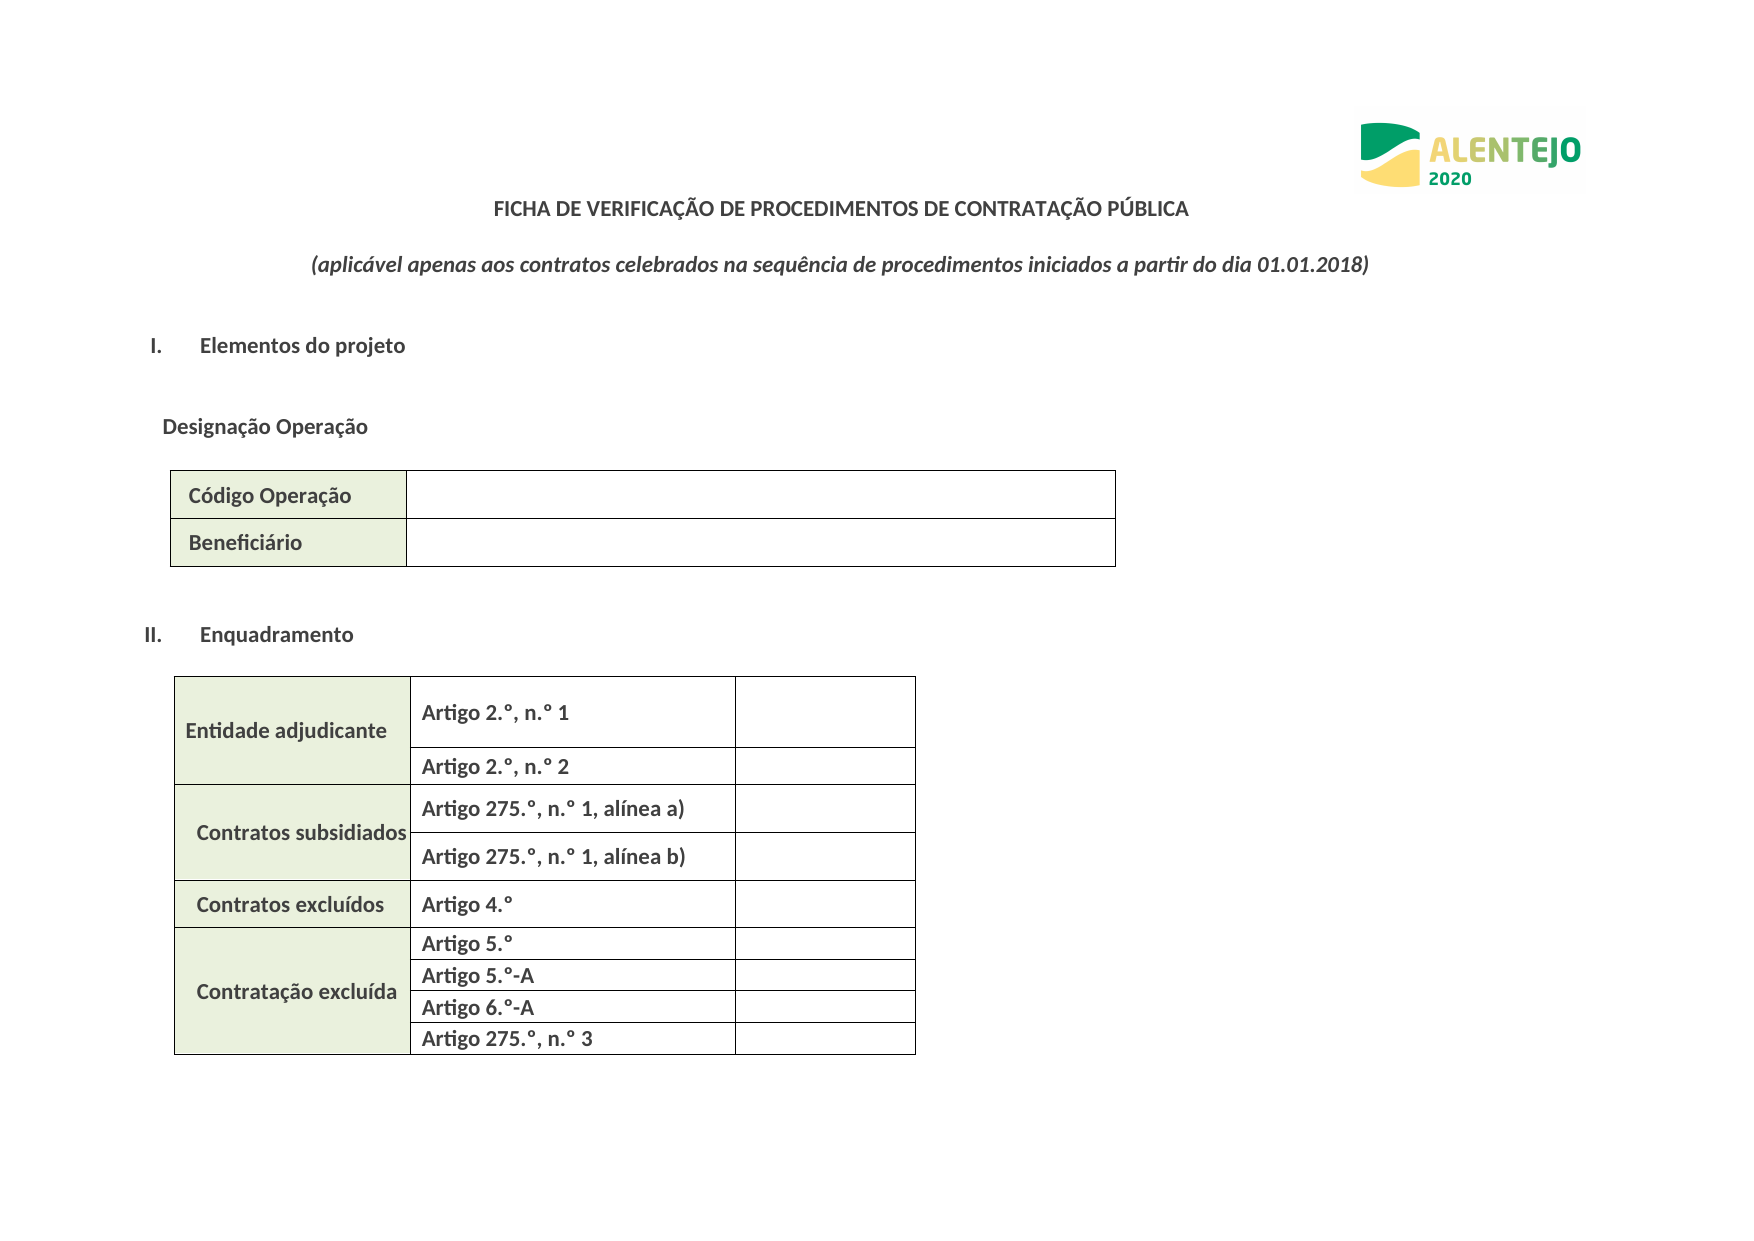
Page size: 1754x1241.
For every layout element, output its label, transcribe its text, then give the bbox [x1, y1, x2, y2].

list Enquadramento [162, 620, 1572, 648]
table_cell Artigo 275.º, n.º 1, alínea b) [411, 833, 735, 879]
table_header Entidade adjudicante [175, 677, 410, 784]
table_cell Artigo 275.º, n.º 1, alínea a) [411, 785, 735, 832]
table_cell Contratos excluídos [175, 881, 410, 927]
text Designação Operação [162, 412, 1572, 440]
table_cell [736, 748, 915, 784]
table_header [736, 677, 915, 747]
table_cell Artigo 2.º, n.º 2 [411, 748, 735, 784]
table_cell Artigo 275.º, n.º 3 [411, 1023, 735, 1053]
table_cell Artigo 5.º [411, 928, 735, 959]
table_cell [736, 833, 915, 879]
table_cell [736, 785, 915, 832]
table_cell Contratos subsidiados [175, 785, 410, 879]
table_cell [407, 519, 1115, 566]
table_cell Beneficiário [171, 519, 406, 566]
table_cell [736, 881, 915, 927]
list Elementos do projeto [162, 331, 1572, 359]
table_header Artigo 2.º, n.º 1 [411, 677, 735, 747]
table_cell Contratação excluída [175, 928, 410, 1053]
table_cell [736, 991, 915, 1022]
table_cell [736, 928, 915, 959]
picture [1353, 106, 1586, 194]
table_header [407, 471, 1115, 518]
table_cell Artigo 4.º [411, 881, 735, 927]
table_cell [736, 960, 915, 990]
table_header Código Operação [171, 471, 406, 518]
text (aplicável apenas aos contratos celebrados na sequência de procedimentos iniciados a partir do dia 01.01.2018) [162, 250, 1521, 278]
table_cell Artigo 6.º-A [411, 991, 735, 1022]
text FICHA DE VERIFICAÇÃO DE PROCEDIMENTOS DE CONTRATAÇÃO PÚBLICA [162, 194, 1521, 222]
table_cell [736, 1023, 915, 1053]
table_cell Artigo 5.º-A [411, 960, 735, 990]
